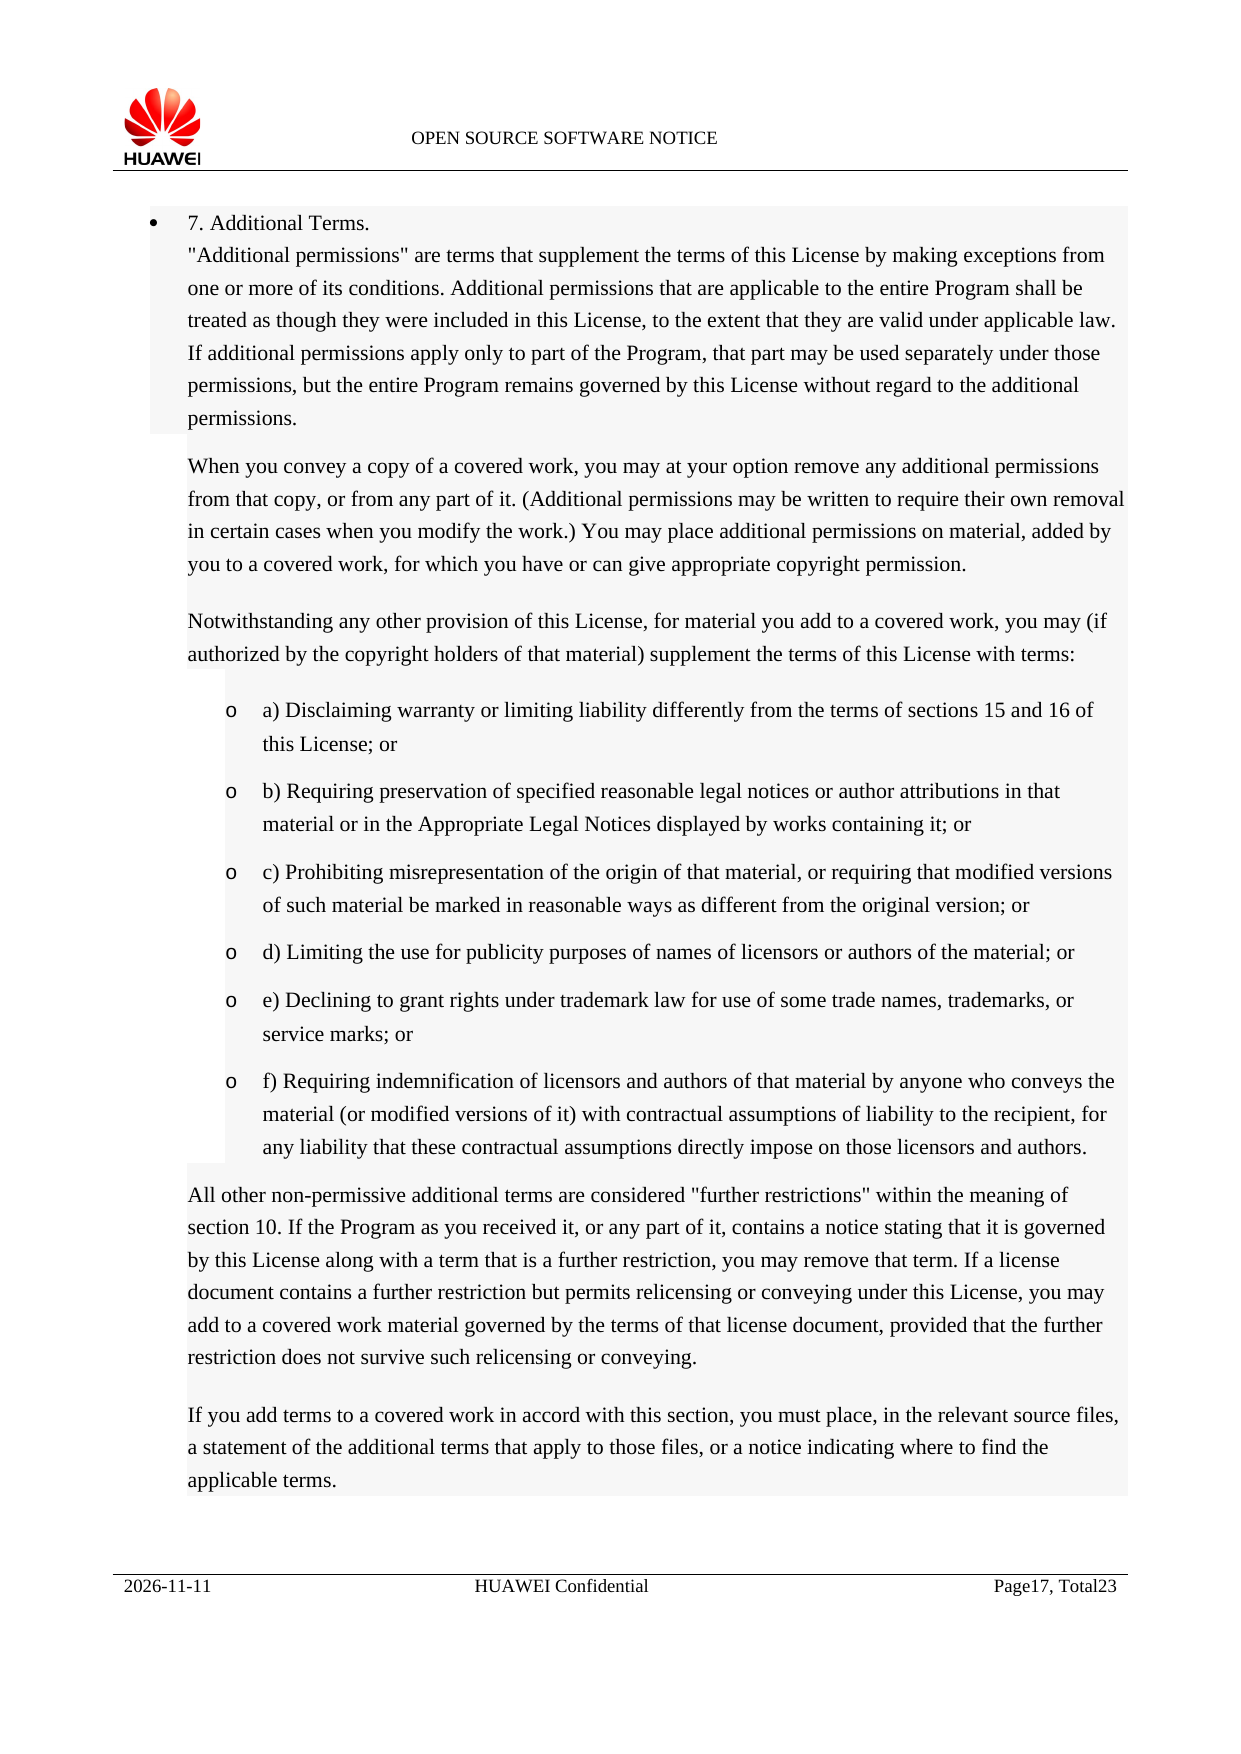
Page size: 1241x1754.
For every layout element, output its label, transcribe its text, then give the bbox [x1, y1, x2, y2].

list 7. Additional Terms. "Additional permissions" are terms that supplement the terms of this License by making exceptions from one or more of its conditions. Additional permissions that are applicable to the entire Program shall be treated as though they were included in this License, to the extent that they are valid under applicable law. If additional permissions apply only to part of the Program, that part may be used separately under those permissions, but the entire Program remains governed by this License without regard to the additional permissions. [150, 206, 1128, 434]
list b) Requiring preservation of specified reasonable legal notices or author attributions in that material or in the Appropriate Legal Notices displayed by works containing it; or [225, 775, 1128, 840]
list a) Disclaiming warranty or limiting liability differently from the terms of sections 15 and 16 of this License; or [225, 694, 1128, 759]
text If you add terms to a covered work in accord with this section, you must place, in the relevant source files, a statement of the additional terms that apply to those files, or a notice indicating where to find the applicable terms. [187, 1398, 1128, 1496]
text All other non-permissive additional terms are considered "further restrictions" within the meaning of section 10. If the Program as you received it, or any part of it, contains a notice stating that it is governed by this License along with a term that is a further restriction, you may remove that term. If a license document contains a further restriction but permits relicensing or conveying under this License, you may add to a covered work material governed by the terms of that license document, provided that the further restriction does not survive such relicensing or conveying. [187, 1178, 1128, 1373]
picture [124, 88, 201, 165]
list e) Declining to grant rights under trademark law for use of some trade names, trademarks, or service marks; or [225, 984, 1128, 1049]
list d) Limiting the use for publicity purposes of names of licensors or authors of the material; or [225, 936, 1128, 969]
list f) Requiring indemnification of licensors and authors of that material by anyone who conveys the material (or modified versions of it) with contractual assumptions of liability to the recipient, for any liability that these contractual assumptions directly impose on those licensors and authors. [225, 1065, 1128, 1163]
text Notwithstanding any other provision of this License, for material you add to a covered work, you may (if authorized by the copyright holders of that material) supplement the terms of this License with terms: [187, 604, 1128, 669]
list c) Prohibiting misrepresentation of the origin of that material, or requiring that modified versions of such material be marked in reasonable ways as different from the original version; or [225, 856, 1128, 921]
text When you convey a copy of a covered work, you may at your option remove any additional permissions from that copy, or from any part of it. (Additional permissions may be written to require their own removal in certain cases when you modify the work.) You may place additional permissions on material, added by you to a covered work, for which you have or can give appropriate copyright permission. [187, 449, 1128, 579]
